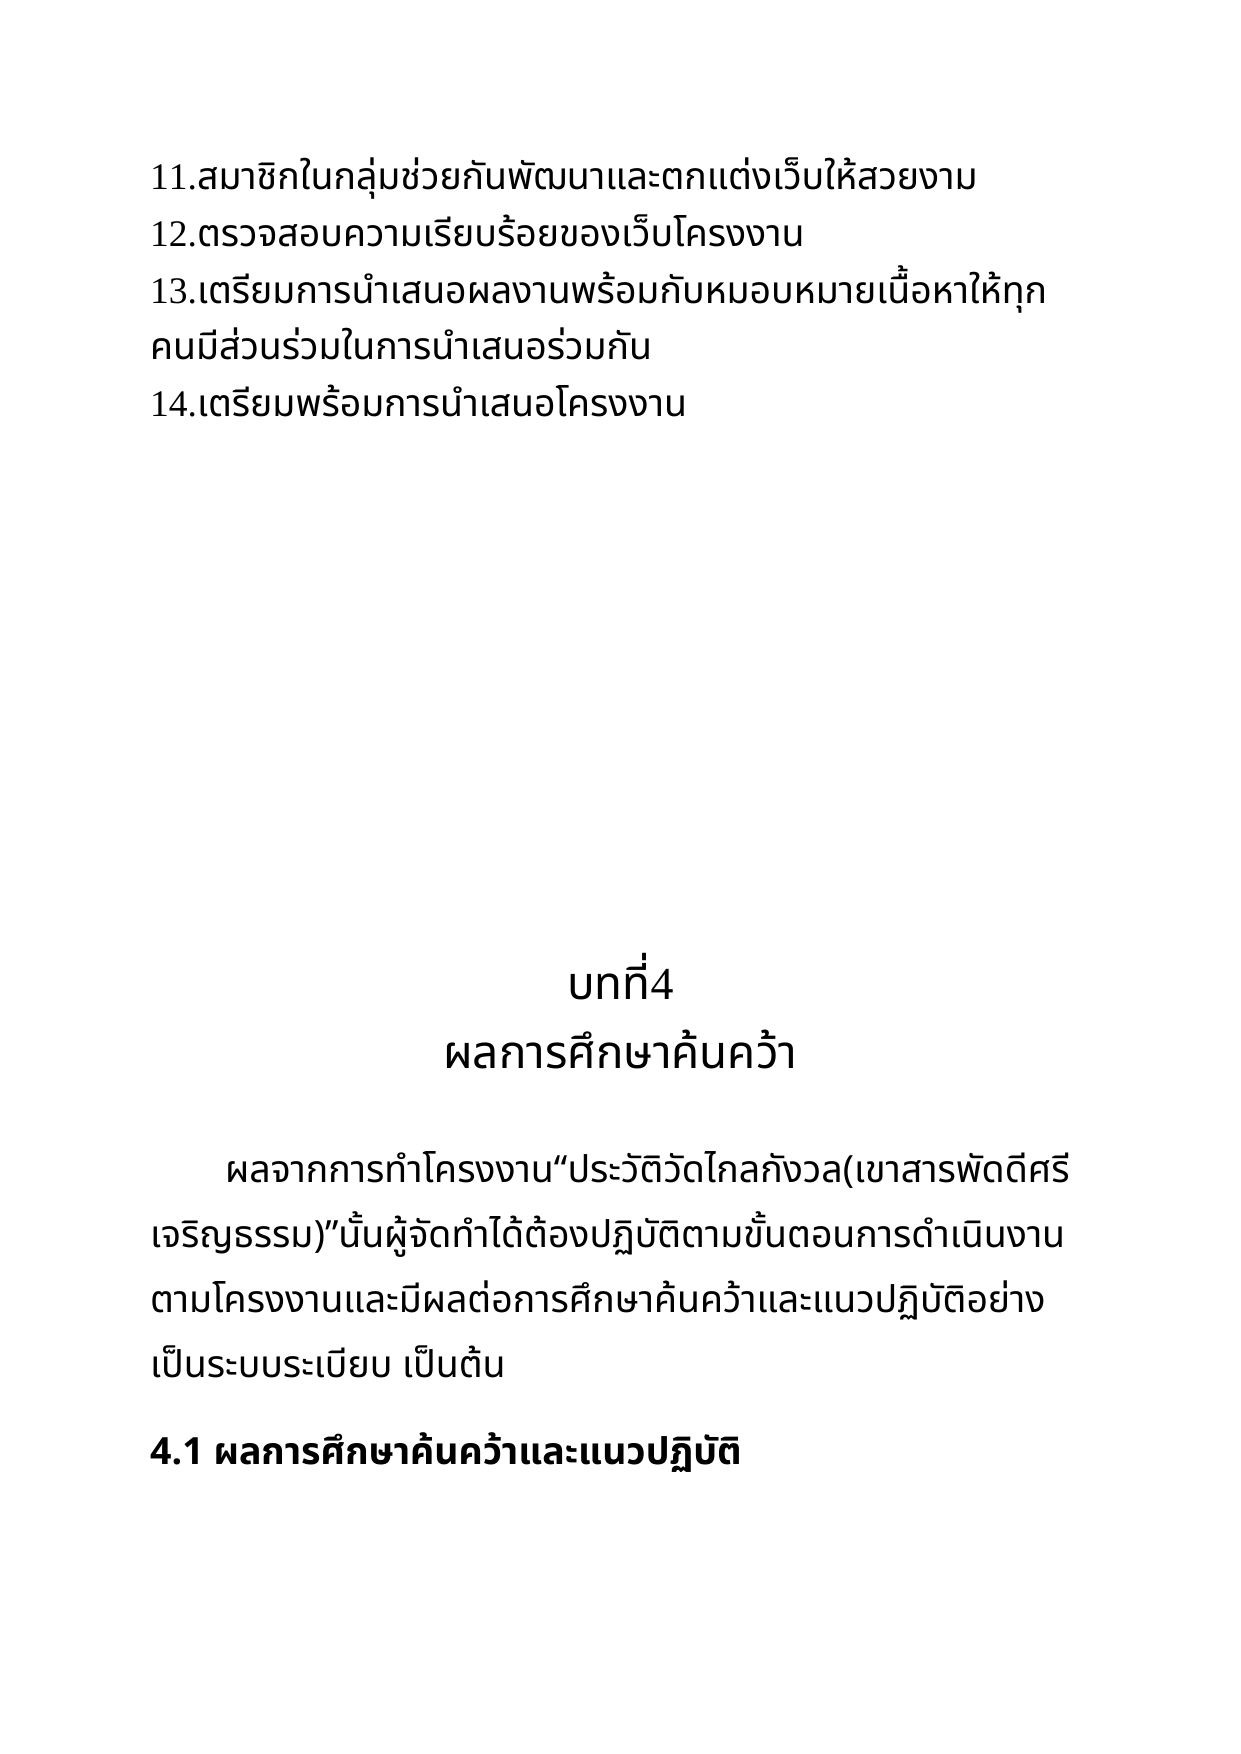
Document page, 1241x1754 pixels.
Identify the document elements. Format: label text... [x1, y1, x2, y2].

text 12.ตรวจสอบความเรียบร้อยของเว็บโครงงาน [150, 207, 1090, 263]
text 13.เตรียมการนำเสนอผลงานพร้อมกับหมอบหมายเนื้อหาให้ทุกคนมีส่วนร่วมในการนำเสนอร่วมกัน [150, 263, 1090, 377]
text 11.สมาชิกในกลุ่มช่วยกันพัฒนาและตกแต่งเว็บให้สวยงาม [150, 150, 1090, 207]
text 14.เตรียมพร้อมการนำเสนอโครงงาน [150, 377, 1090, 433]
text 4.1 ผลการศึกษาค้นคว้าและแนวปฏิบัติ [150, 1424, 1090, 1481]
text ผลจากการทำโครงงาน“ประวัติวัดไกลกังวล(เขาสารพัดดีศรีเจริญธรรม)”นั้นผู้จัดทำได้ต้องปฏิบัติตามขั้นตอนการดำเนินงานตามโครงงานและมีผลต่อการศึกษาค้นคว้าและแนวปฏิบัติอย่างเป็นระบบระเบียบ เป็นต้น [150, 1142, 1090, 1395]
text ผลการศึกษาค้นคว้า [150, 1020, 1090, 1089]
text บทที่4 [150, 951, 1090, 1020]
